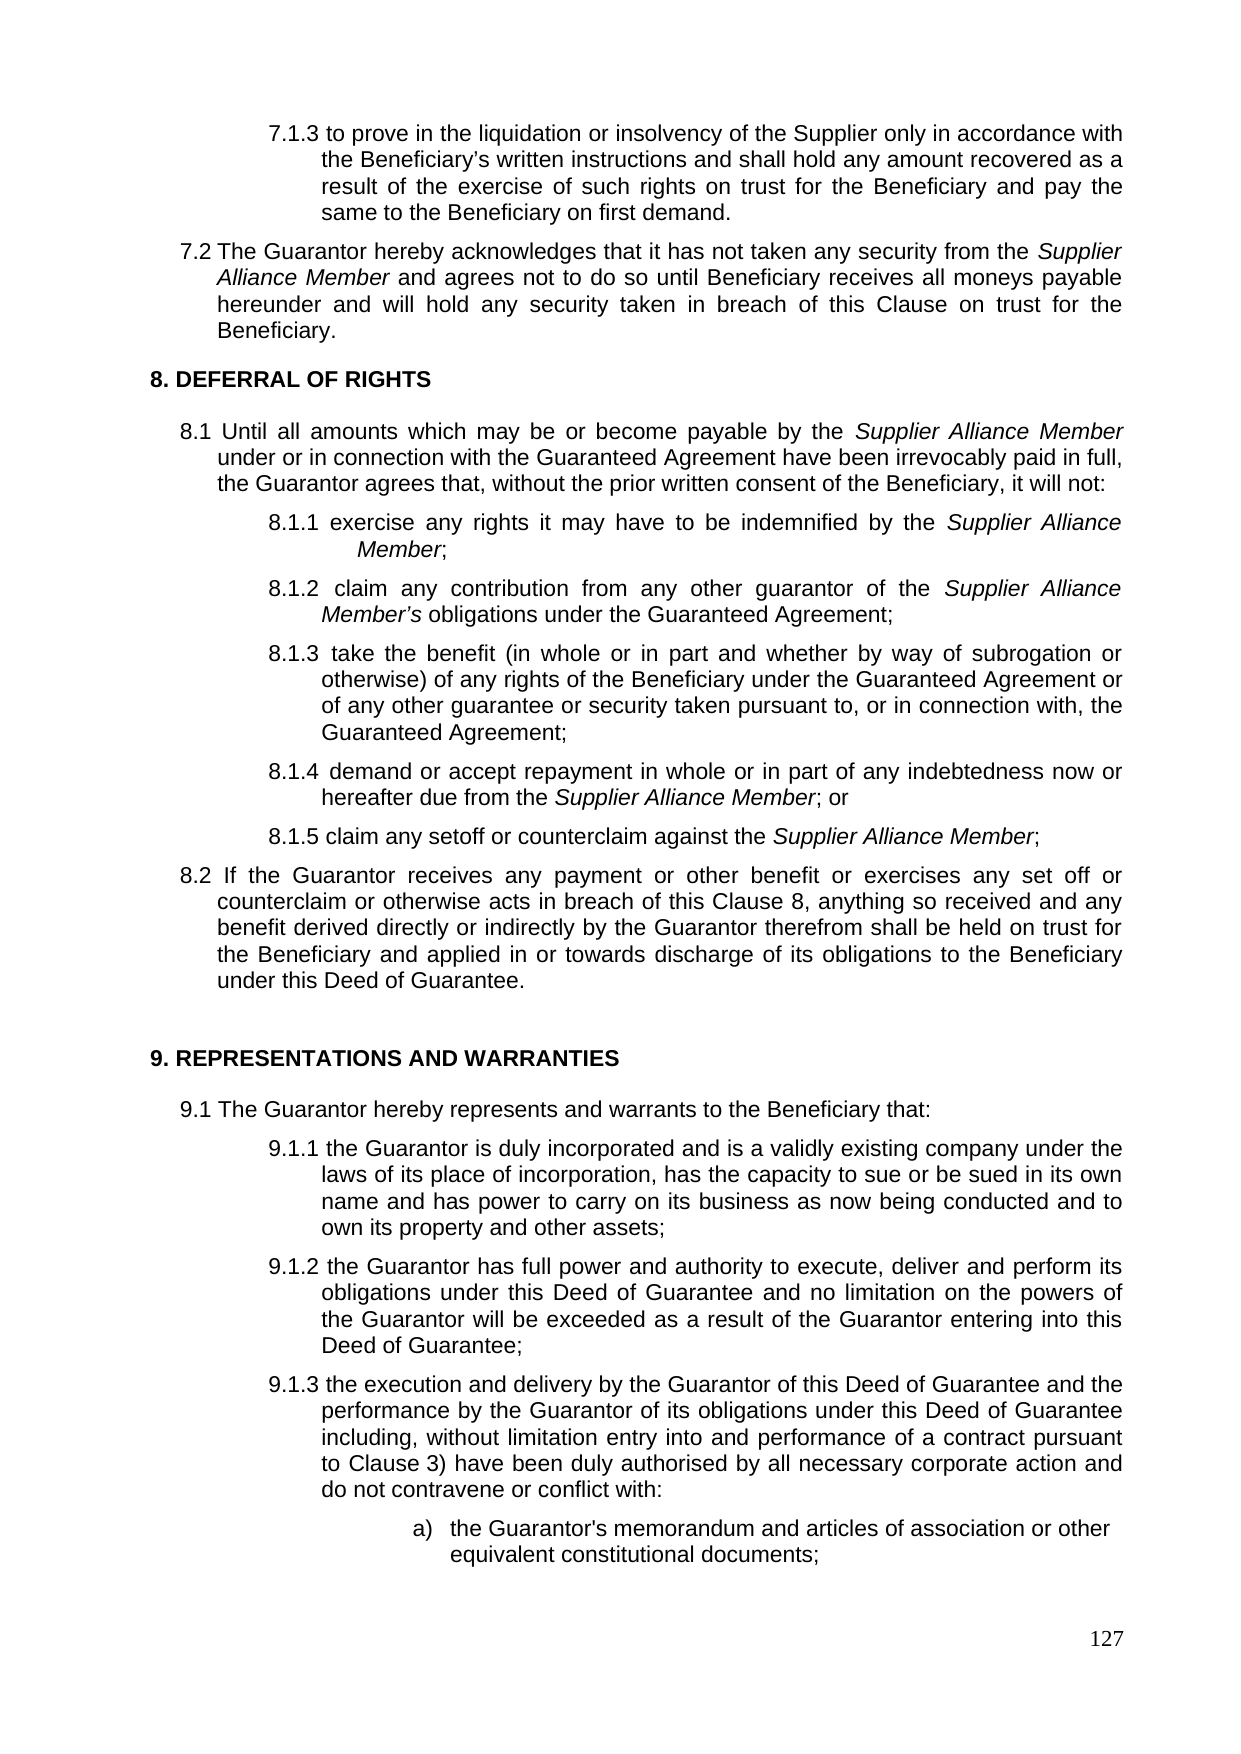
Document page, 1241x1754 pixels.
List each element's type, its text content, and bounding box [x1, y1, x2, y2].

text 9.1.2 the Guarantor has full power and authority to execute, deliver and perform its obligations under this Deed of Guarantee and no limitation on the powers of the Guarantor will be exceeded as a result of the Guarantor entering into this Deed of Guarantee; [268, 1253, 1123, 1358]
text 7.1.3 to prove in the liquidation or insolvency of the Supplier only in accordance with the Beneficiary’s written instructions and shall hold any amount recovered as a result of the exercise of such rights on trust for the Beneficiary and pay the same to the Beneficiary on first demand. [268, 120, 1123, 226]
text 8.1.3 take the benefit (in whole or in part and whether by way of subrogation or otherwise) of any rights of the Beneficiary under the Guaranteed Agreement or of any other guarantee or security taken pursuant to, or in connection with, the Guaranteed Agreement; [268, 640, 1123, 745]
text 9.1.3 the execution and delivery by the Guarantor of this Deed of Guarantee and the performance by the Guarantor of its obligations under this Deed of Guarantee including, without limitation entry into and performance of a contract pursuant to Clause 3) have been duly authorised by all necessary corporate action and do not contravene or conflict with: [268, 1371, 1123, 1503]
text 8.1.1 exercise any rights it may have to be indemnified by the Supplier Alliance Member; [268, 509, 1123, 562]
text 7.2 The Guarantor hereby acknowledges that it has not taken any security from the Supplier Alliance Member and agrees not to do so until Beneficiary receives all moneys payable hereunder and will hold any security taken in breach of this Clause on trust for the Beneficiary. [179, 238, 1123, 343]
text 8.1.2 claim any contribution from any other guarantor of the Supplier Alliance Member’s obligations under the Guaranteed Agreement; [268, 574, 1123, 627]
text 9.1.1 the Guarantor is duly incorporated and is a validly existing company under the laws of its place of incorporation, has the capacity to sue or be sued in its own name and has power to carry on its business as now being conducted and to own its property and other assets; [268, 1135, 1123, 1240]
text 8. DEFERRAL OF RIGHTS [150, 366, 1123, 393]
text 8.1 Until all amounts which may be or become payable by the Supplier Alliance Member under or in connection with the Guaranteed Agreement have been irrevocably paid in full, the Guarantor agrees that, without the prior written consent of the Beneficiary, it will not: [179, 418, 1123, 497]
text 8.2 If the Guarantor receives any payment or other benefit or exercises any set off or counterclaim or otherwise acts in breach of this Clause 8, anything so received and any benefit derived directly or indirectly by the Guarantor therefrom shall be held on trust for the Beneficiary and applied in or towards discharge of its obligations to the Beneficiary under this Deed of Guarantee. [179, 862, 1123, 993]
text 9.1 The Guarantor hereby represents and warrants to the Beneficiary that: [179, 1096, 1123, 1122]
text 8.1.4 demand or accept repayment in whole or in part of any indebtedness now or hereafter due from the Supplier Alliance Member; or [268, 758, 1123, 810]
list the Guarantor's memorandum and articles of association or other equivalent constitutional documents; [412, 1515, 1123, 1568]
text 9. REPRESENTATIONS AND WARRANTIES [150, 1045, 1123, 1071]
text 8.1.5 claim any setoff or counterclaim against the Supplier Alliance Member; [268, 823, 1123, 849]
